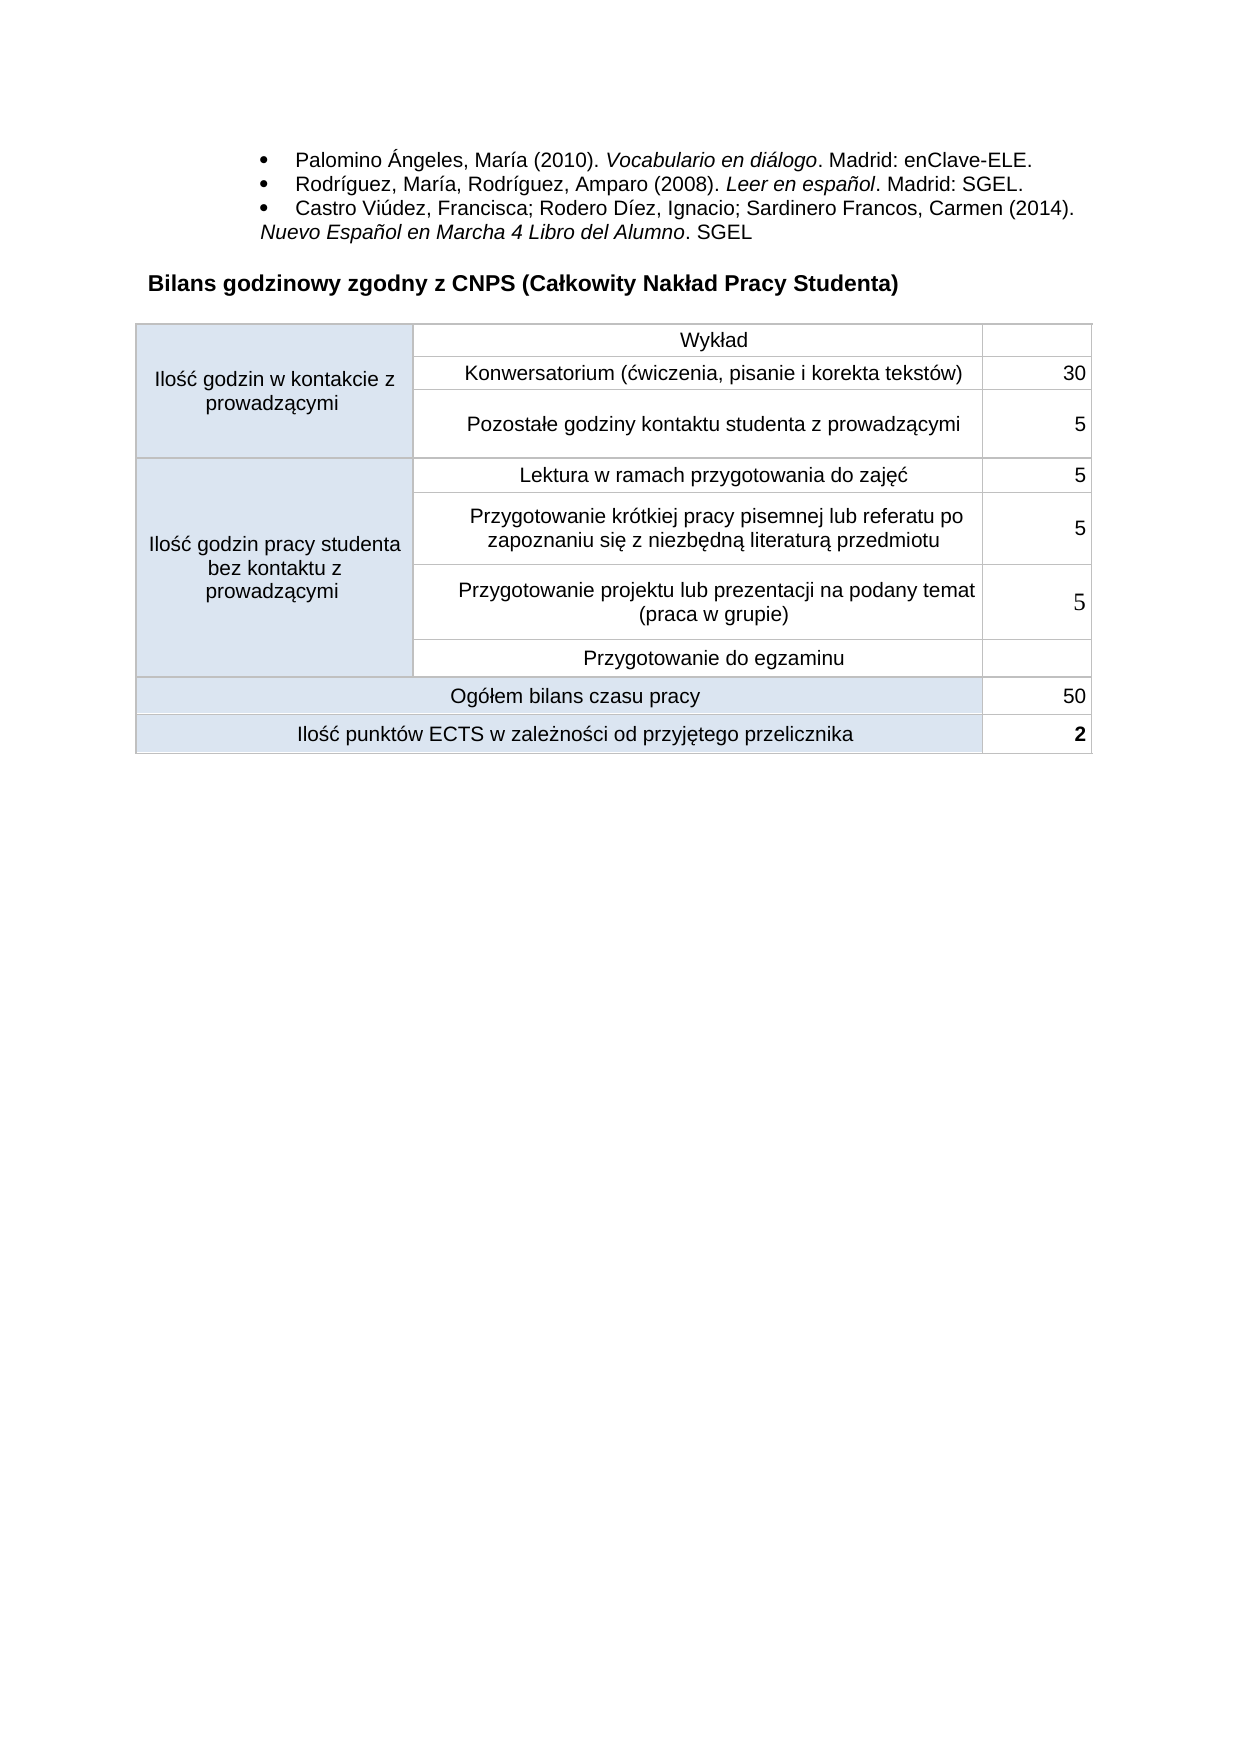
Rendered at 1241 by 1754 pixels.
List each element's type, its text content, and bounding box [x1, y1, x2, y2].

text Bilans godzinowy zgodny z CNPS (Całkowity Nakład Pracy Studenta) [148, 270, 1093, 296]
table_cell Ilość punktów ECTS w zależności od przyjętego przelicznika [137, 715, 982, 752]
table_cell 30 [983, 357, 1091, 388]
table_cell 5 [983, 493, 1091, 563]
list Palomino Ángeles, María (2010). Vocabulario en diálogo. Madrid: enClave-ELE. [260, 148, 1093, 172]
table_header Wykład [414, 325, 982, 356]
table_cell Ilość godzin pracy studenta bez kontaktu z prowadzącymi [137, 459, 412, 676]
table_cell 50 [983, 678, 1091, 713]
table_cell Przygotowanie krótkiej pracy pisemnej lub referatu po zapoznaniu się z niezbędną literaturą przedmiotu [414, 493, 982, 563]
table_cell Konwersatorium (ćwiczenia, pisanie i korekta tekstów) [414, 357, 982, 388]
table_header [983, 325, 1091, 356]
table_cell Przygotowanie projektu lub prezentacji na podany temat (praca w grupie) [414, 565, 982, 638]
list Castro Viúdez, Francisca; Rodero Díez, Ignacio; Sardinero Francos, Carmen (2014). Nuevo Español en Marcha 4 Libro del Alumno. SGEL [260, 196, 1093, 244]
table_cell 5 [983, 565, 1091, 638]
table_cell 5 [983, 459, 1091, 492]
table_cell Przygotowanie do egzaminu [414, 640, 982, 676]
table_cell Lektura w ramach przygotowania do zajęć [414, 459, 982, 492]
table_cell Pozostałe godziny kontaktu studenta z prowadzącymi [414, 390, 982, 457]
table_cell 5 [983, 390, 1091, 457]
table_header Ilość godzin w kontakcie z prowadzącymi [137, 325, 412, 457]
list Rodríguez, María, Rodríguez, Amparo (2008). Leer en español. Madrid: SGEL. [260, 172, 1093, 196]
table_cell 2 [983, 715, 1091, 752]
table_cell Ogółem bilans czasu pracy [137, 678, 982, 713]
table_cell [983, 640, 1091, 676]
